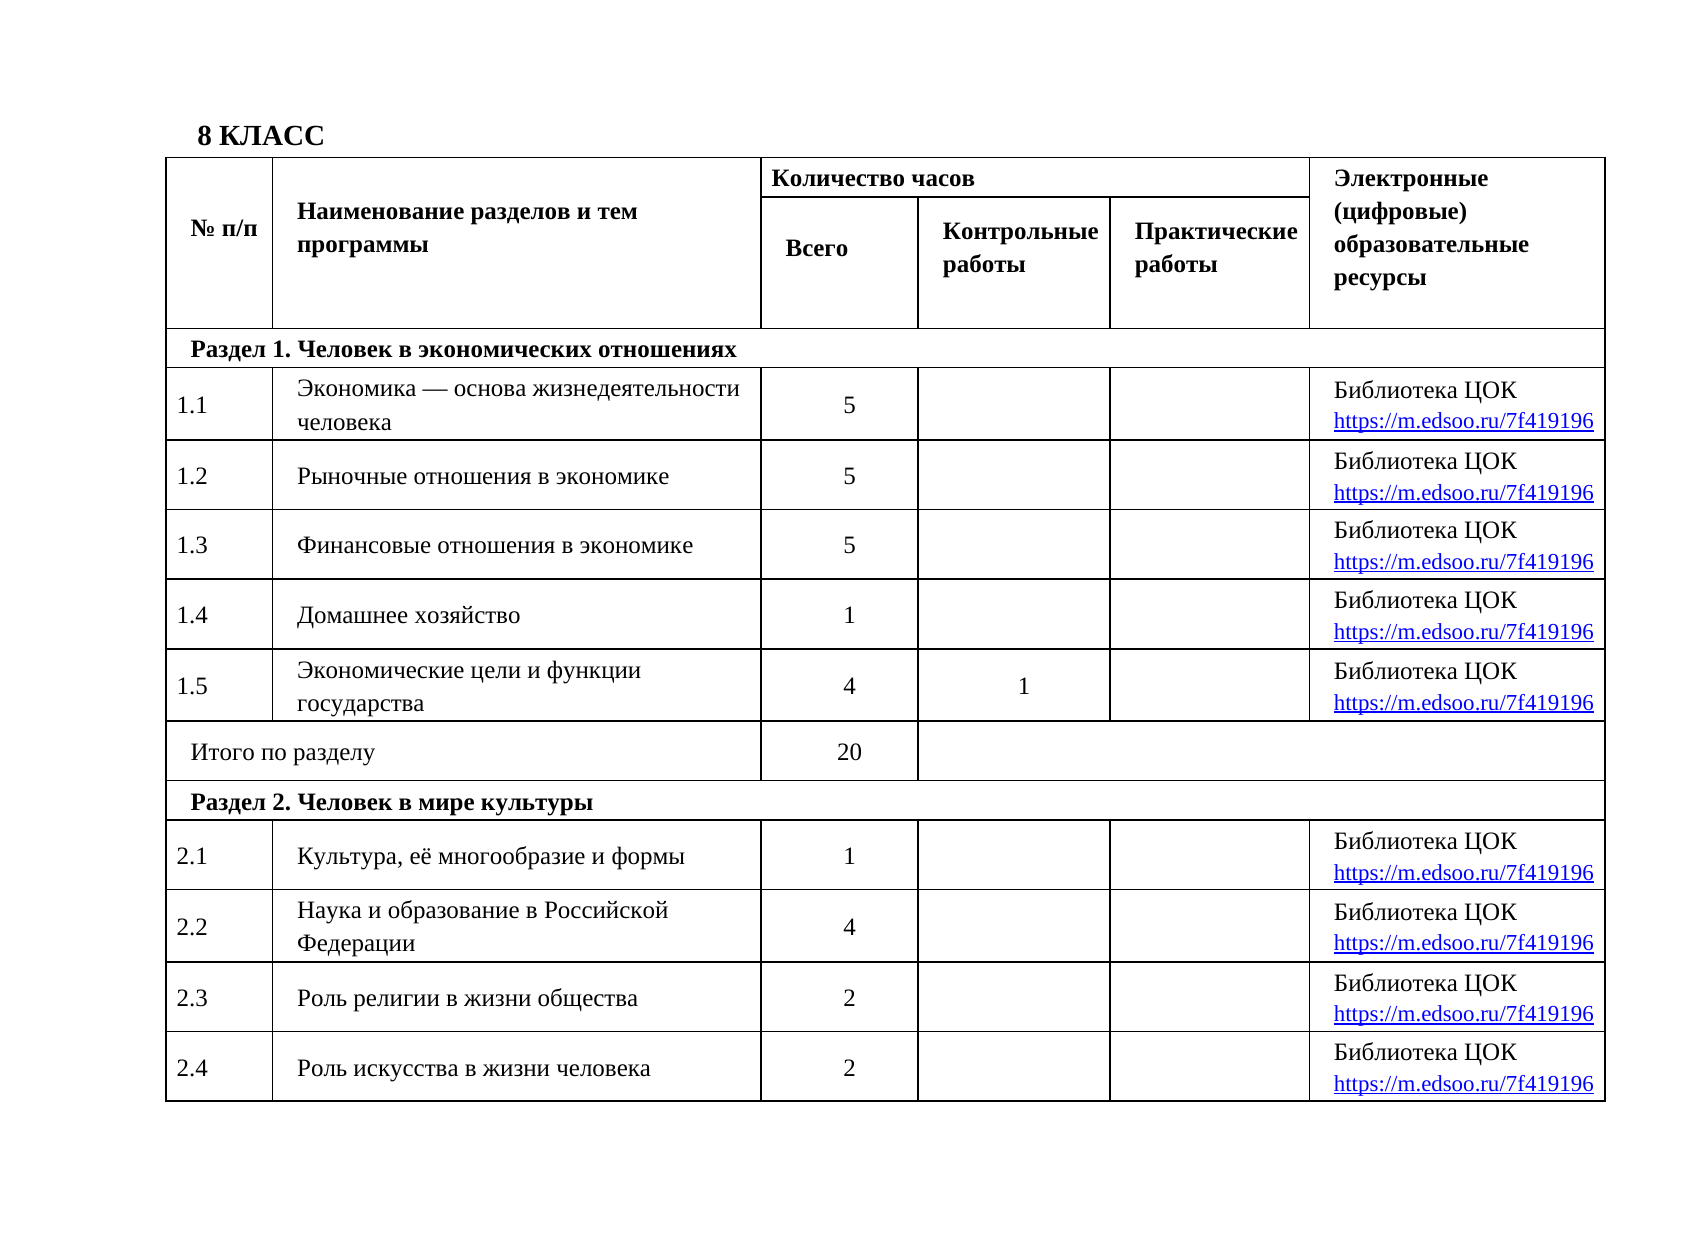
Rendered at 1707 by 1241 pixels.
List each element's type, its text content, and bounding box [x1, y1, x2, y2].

table_cell [919, 368, 1109, 439]
table_cell Всего [762, 198, 917, 327]
table_cell [919, 1032, 1109, 1100]
table_cell 5 [762, 441, 917, 509]
table_cell Библиотека ЦОК https://m.edsoo.ru/7f419196 [1310, 510, 1604, 578]
table_cell [919, 441, 1109, 509]
table_cell [1111, 510, 1309, 578]
table_cell 2.2 [167, 890, 272, 961]
table_cell Библиотека ЦОК https://m.edsoo.ru/7f419196 [1310, 650, 1604, 720]
table_cell [919, 722, 1604, 780]
table_cell 4 [762, 650, 917, 720]
text 8 КЛАСС [190, 118, 1618, 152]
table_cell Библиотека ЦОК https://m.edsoo.ru/7f419196 [1310, 890, 1604, 961]
table_cell Культура, её многообразие и формы [273, 821, 760, 889]
table_cell [1111, 368, 1309, 439]
table_cell Финансовые отношения в экономике [273, 510, 760, 578]
table_cell Раздел 2. Человек в мире культуры [167, 781, 1604, 819]
table_cell Домашнее хозяйство [273, 580, 760, 648]
table_cell 20 [762, 722, 917, 780]
table_cell [919, 890, 1109, 961]
table_header Наименование разделов и тем программы [273, 158, 760, 327]
table_cell 1.4 [167, 580, 272, 648]
table_cell Экономические цели и функции государства [273, 650, 760, 720]
table_cell [919, 580, 1109, 648]
table_cell Роль религии в жизни общества [273, 963, 760, 1031]
table_cell 2 [762, 1032, 917, 1100]
table_cell 1 [919, 650, 1109, 720]
table_cell 1.2 [167, 441, 272, 509]
table_cell 1 [762, 580, 917, 648]
table_cell 2.4 [167, 1032, 272, 1100]
table_cell 2.3 [167, 963, 272, 1031]
table_cell [1111, 821, 1309, 889]
table_cell Библиотека ЦОК https://m.edsoo.ru/7f419196 [1310, 580, 1604, 648]
table_cell 4 [762, 890, 917, 961]
table_cell 2.1 [167, 821, 272, 889]
table_cell Наука и образование в Российской Федерации [273, 890, 760, 961]
table_cell 1.5 [167, 650, 272, 720]
table_cell Рыночные отношения в экономике [273, 441, 760, 509]
table_cell Библиотека ЦОК https://m.edsoo.ru/7f419196 [1310, 441, 1604, 509]
table_cell 5 [762, 368, 917, 439]
table_cell 2 [762, 963, 917, 1031]
table_header Электронные (цифровые) образовательные ресурсы [1310, 158, 1604, 327]
table_cell [1111, 963, 1309, 1031]
table_cell [919, 821, 1109, 889]
table_cell [1111, 650, 1309, 720]
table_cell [1310, 963, 1604, 1031]
table_cell Роль искусства в жизни человека [273, 1032, 760, 1100]
table_cell Библиотека ЦОК https://m.edsoo.ru/7f419196 [1310, 821, 1604, 889]
table_header Количество часов [762, 158, 1309, 196]
table_cell Экономика — основа жизнедеятельности человека [273, 368, 760, 439]
table_cell [919, 510, 1109, 578]
table_cell 1.3 [167, 510, 272, 578]
table_cell 1 [762, 821, 917, 889]
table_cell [1310, 1032, 1604, 1100]
table_cell 5 [762, 510, 917, 578]
table_cell [1111, 1032, 1309, 1100]
table_header № п/п [167, 158, 272, 327]
table_cell Библиотека ЦОК https://m.edsoo.ru/7f419196 [1310, 368, 1604, 439]
table_cell [1111, 890, 1309, 961]
table_cell Контрольные работы [919, 198, 1109, 327]
table_cell Раздел 1. Человек в экономических отношениях [167, 329, 1604, 367]
table_cell Практические работы [1111, 198, 1309, 327]
table_cell 1.1 [167, 368, 272, 439]
table_cell Итого по разделу [167, 722, 760, 780]
table_cell [919, 963, 1109, 1031]
table_cell [1111, 580, 1309, 648]
table_cell [1111, 441, 1309, 509]
